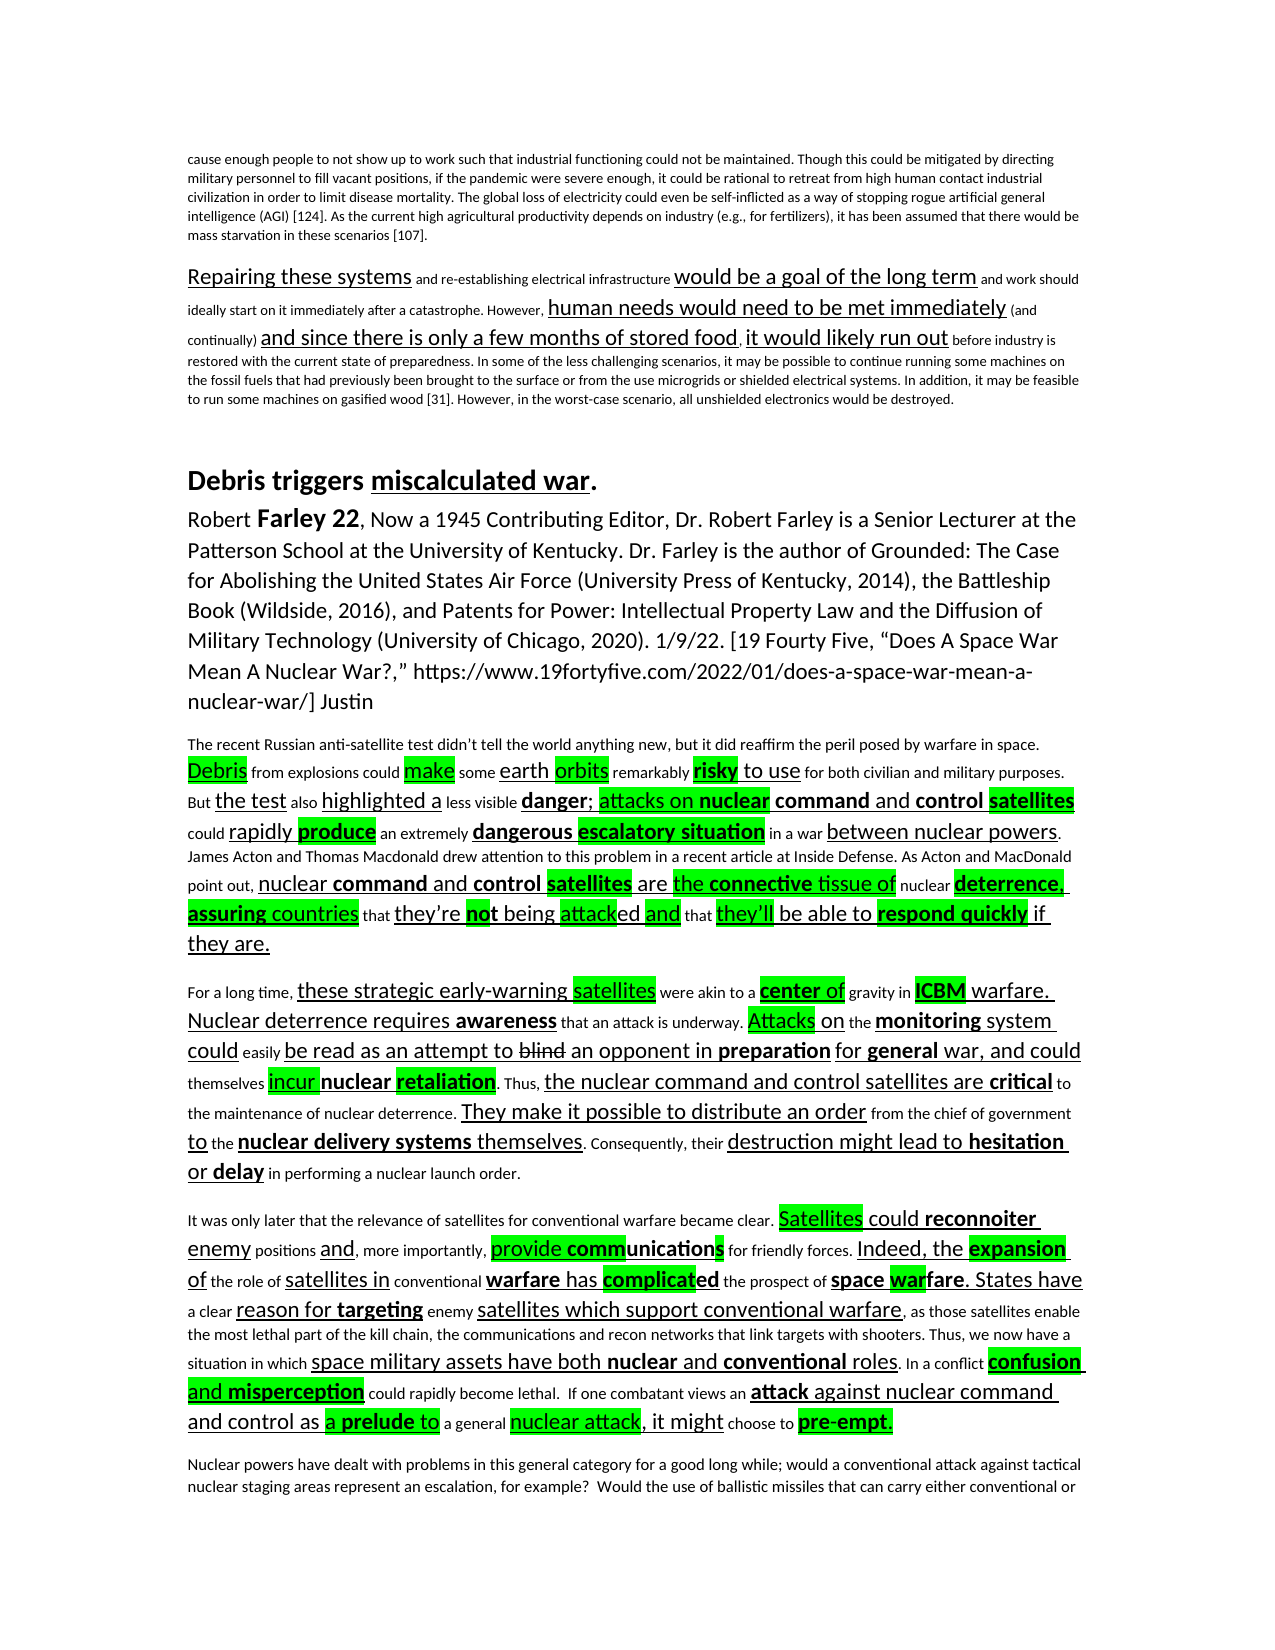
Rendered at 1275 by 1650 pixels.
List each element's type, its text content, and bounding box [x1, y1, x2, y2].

text It was only later that the relevance of satellites for conventional warfare became clear. Satellites could reconnoiter enemy positions and, more importantly, provide communications for friendly forces. Indeed, the expansion of the role of satellites in conventional warfare has complicated the prospect of space warfare. States have a clear reason for targeting enemy satellites which support conventional warfare, as those satellites enable the most lethal part of the kill chain, the communications and recon networks that link targets with shooters. Thus, we now have a situation in which space military assets have both nuclear and conventional roles. In a conflict confusion and misperception could rapidly become lethal. If one combatant views an attack against nuclear command and control as a prelude to a general nuclear attack, it might choose to pre-empt. [187, 1204, 1087, 1435]
text For a long time, these strategic early-warning satellites were akin to a center of gravity in ICBM warfare. Nuclear deterrence requires awareness that an attack is underway. Attacks on the monitoring system could easily be read as an attempt to blind an opponent in preparation for general war, and could themselves incur nuclear retaliation. Thus, the nuclear command and control satellites are critical to the maintenance of nuclear deterrence. They make it possible to distribute an order from the chief of government to the nuclear delivery systems themselves. Consequently, their destruction might lead to hesitation or delay in performing a nuclear launch order. [187, 976, 1087, 1185]
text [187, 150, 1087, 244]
text Robert Farley 22, Now a 1945 Contributing Editor, Dr. Robert Farley is a Senior Lecturer at the Patterson School at the University of Kentucky. Dr. Farley is the author of Grounded: The Case for Abolishing the United States Air Force (University Press of Kentucky, 2014), the Battleship Book (Wildside, 2016), and Patents for Power: Intellectual Property Law and the Diffusion of Military Technology (University of Chicago, 2020). 1/9/22. [19 Fourty Five, “Does A Space War Mean A Nuclear War?,” https://www.19fortyfive.com/2022/01/does-a-space-war-mean-a-nuclear-war/] Justin [187, 501, 1087, 715]
subtitle Debris triggers miscalculated war. [187, 462, 1087, 498]
text Repairing these systems and re-establishing electrical infrastructure would be a goal of the long term and work should ideally start on it immediately after a catastrophe. However, human needs would need to be met immediately (and continually) and since there is only a few months of stored food, it would likely run out before industry is restored with the current state of preparedness. In some of the less challenging scenarios, it may be possible to continue running some machines on the fossil fuels that had previously been brought to the surface or from the use microgrids or shielded electrical systems. In addition, it may be feasible to run some machines on gasified wood [31]. However, in the worst-case scenario, all unshielded electronics would be destroyed. [187, 262, 1087, 408]
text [187, 1454, 1087, 1496]
text The recent Russian anti-satellite test didn’t tell the world anything new, but it did reaffirm the peril posed by warfare in space. Debris from explosions could make some earth orbits remarkably risky to use for both civilian and military purposes. But the test also highlighted a less visible danger; attacks on nuclear command and control satellites could rapidly produce an extremely dangerous escalatory situation in a war between nuclear powers. James Acton and Thomas Macdonald drew attention to this problem in a recent article at Inside Defense. As Acton and MacDonald point out, nuclear command and control satellites are the connective tissue of nuclear deterrence, assuring countries that they’re not being attacked and that they’ll be able to respond quickly if they are. [187, 734, 1087, 957]
